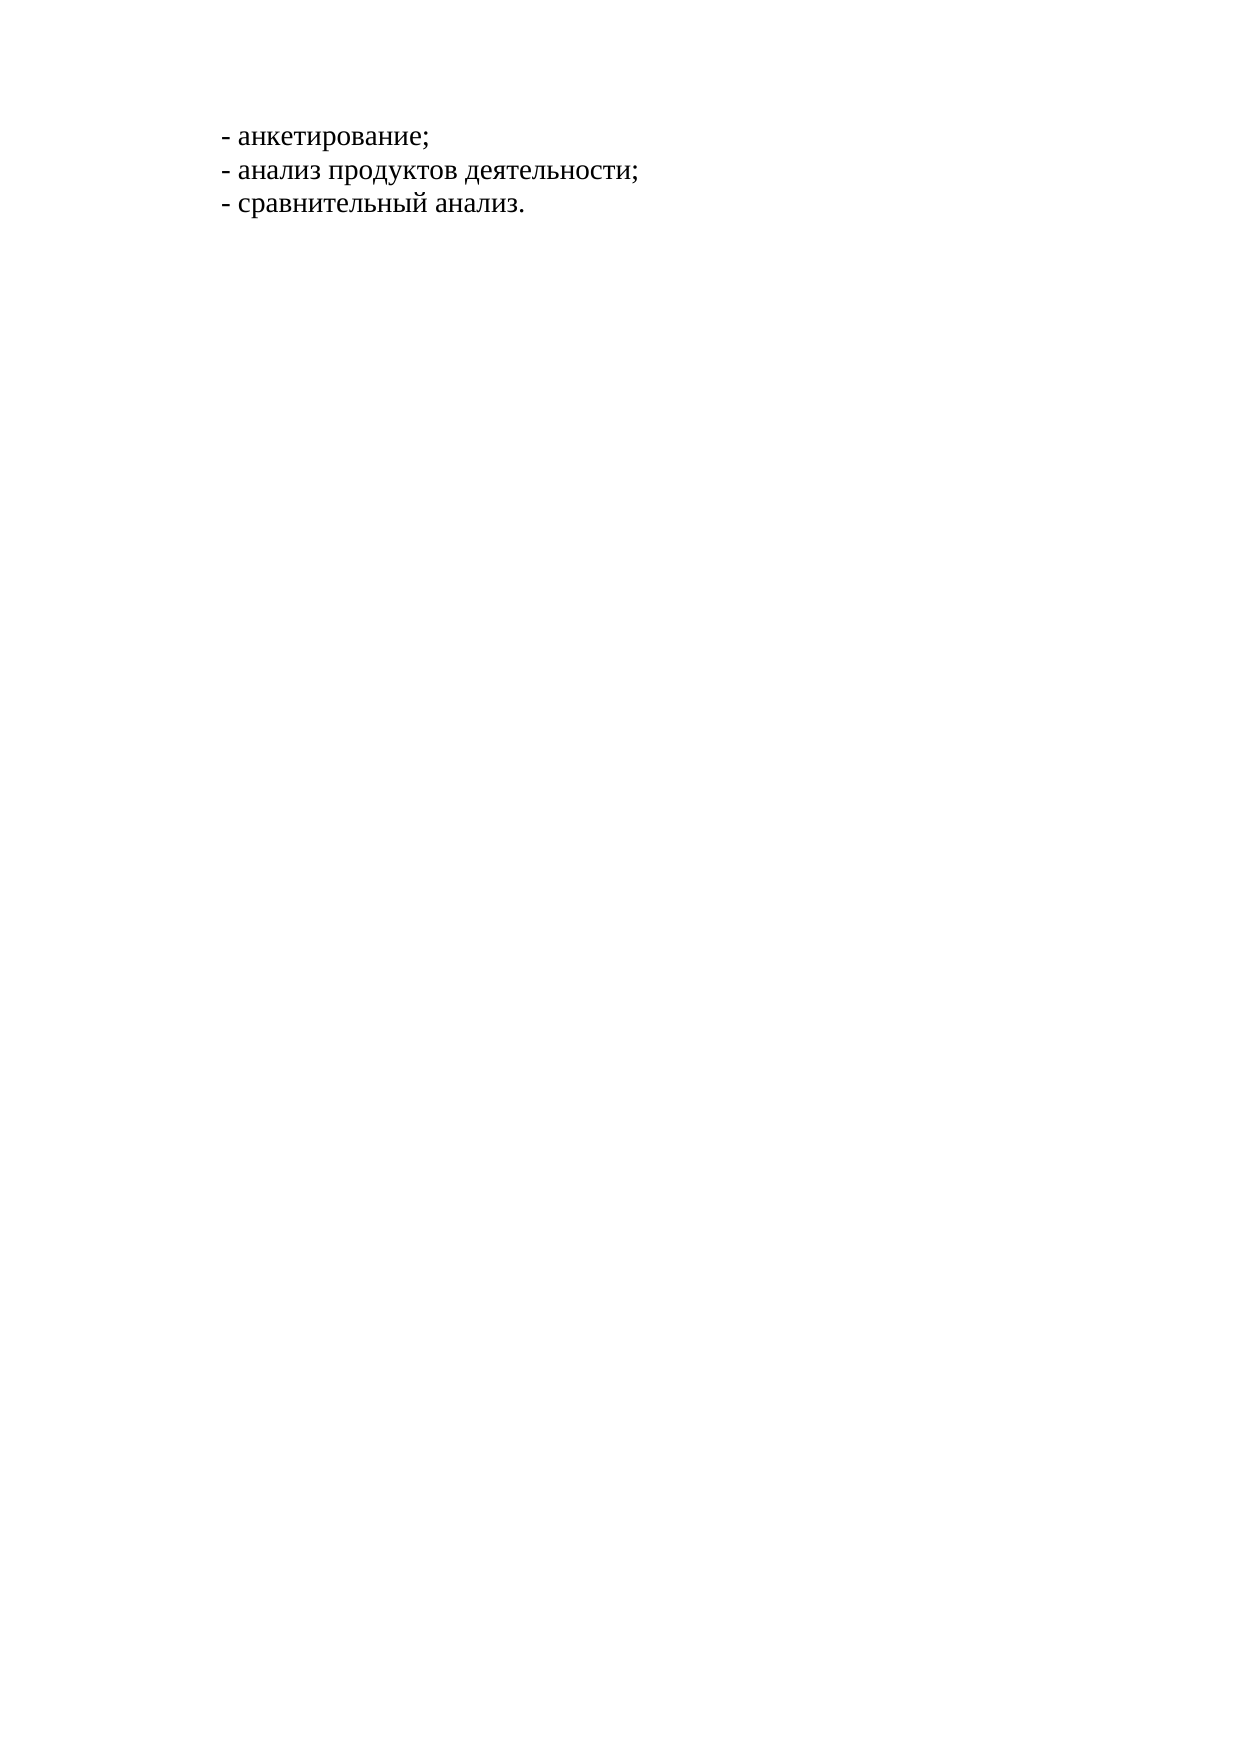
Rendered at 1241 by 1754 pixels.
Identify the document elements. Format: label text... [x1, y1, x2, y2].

text - анализ продуктов деятельности; [221, 152, 872, 186]
text - сравнительный анализ. [221, 186, 588, 219]
text - анкетирование; [221, 118, 1153, 152]
